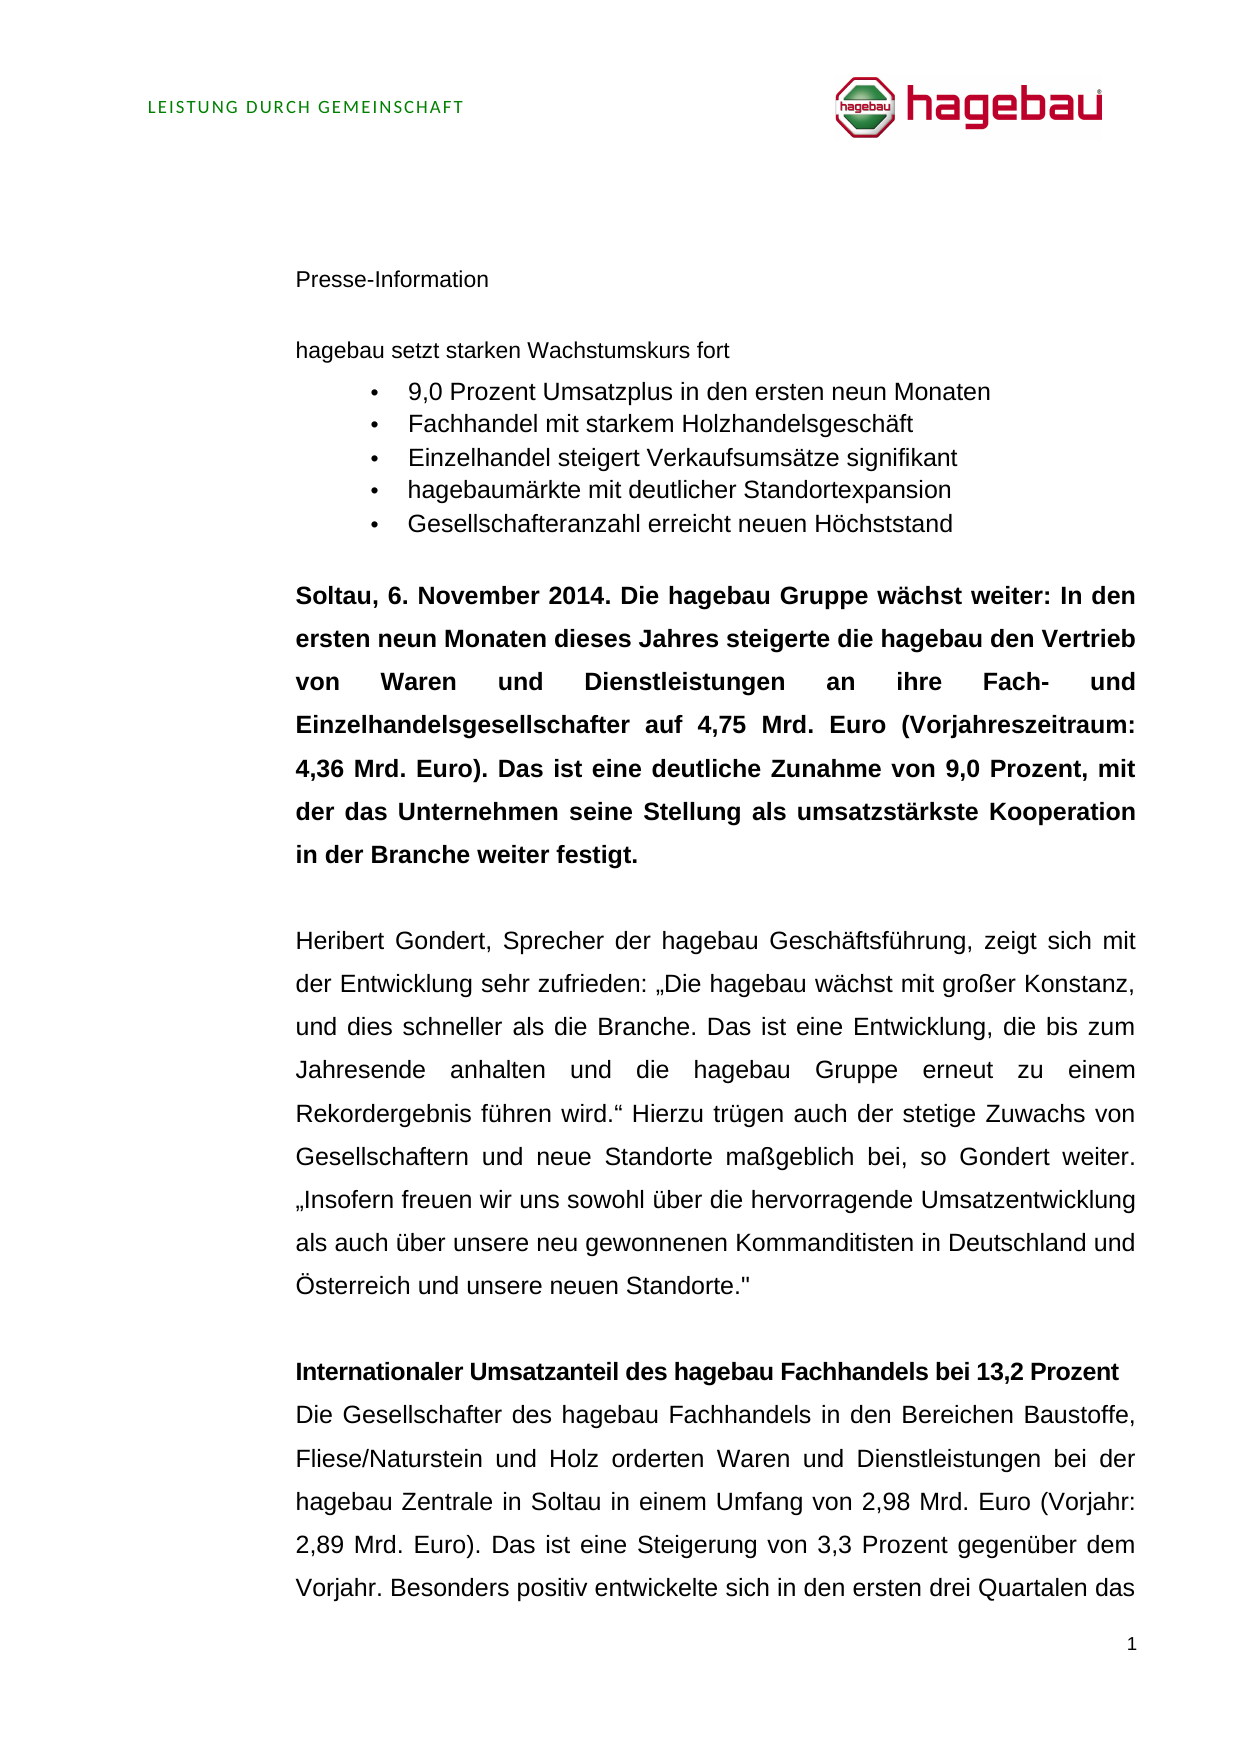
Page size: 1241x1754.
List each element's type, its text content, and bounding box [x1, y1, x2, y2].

text . Die hagebau Gruppe wächst weiter: In den ersten neun Monaten dieses Jahres steigerte die hagebau den Vertrieb von Waren und Dienstleistungen an ihre Fach- und Einzelhandelsgesellschafter auf 4,75 Mrd. Euro (Vorjahreszeitraum: 4,36 Mrd. Euro). Das ist eine deutliche Zunahme von 9,0 Prozent, mit der das Unternehmen seine Stellung als umsatzstärkste Kooperation in der Branche weiter festigt. [295, 581, 1137, 868]
text Internationaler Umsatzanteil des hagebau Fachhandels bei 13,2 Prozent [295, 1357, 1137, 1386]
picture [833, 74, 1103, 140]
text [295, 1400, 1137, 1602]
text Heribert Gondert, Sprecher der hagebau Geschäftsführung, zeigt sich mit der Entwicklung sehr zufrieden: „Die hagebau wächst mit großer Konstanz, und dies schneller als die Branche. Das ist eine Entwicklung, die bis zum Jahresende anhalten und die hagebau Gruppe erneut zu einem Rekordergebnis führen wird.“ Hierzu trügen auch der stetige Zuwachs von Gesellschaftern und neue Standorte maßgeblich bei, so Gondert weiter. „Insofern freuen wir uns sowohl über die hervorragende Umsatzentwicklung als auch über unsere neu gewonnenen Kommanditisten in Deutschland und Österreich und unsere neuen Standorte." [295, 926, 1137, 1300]
